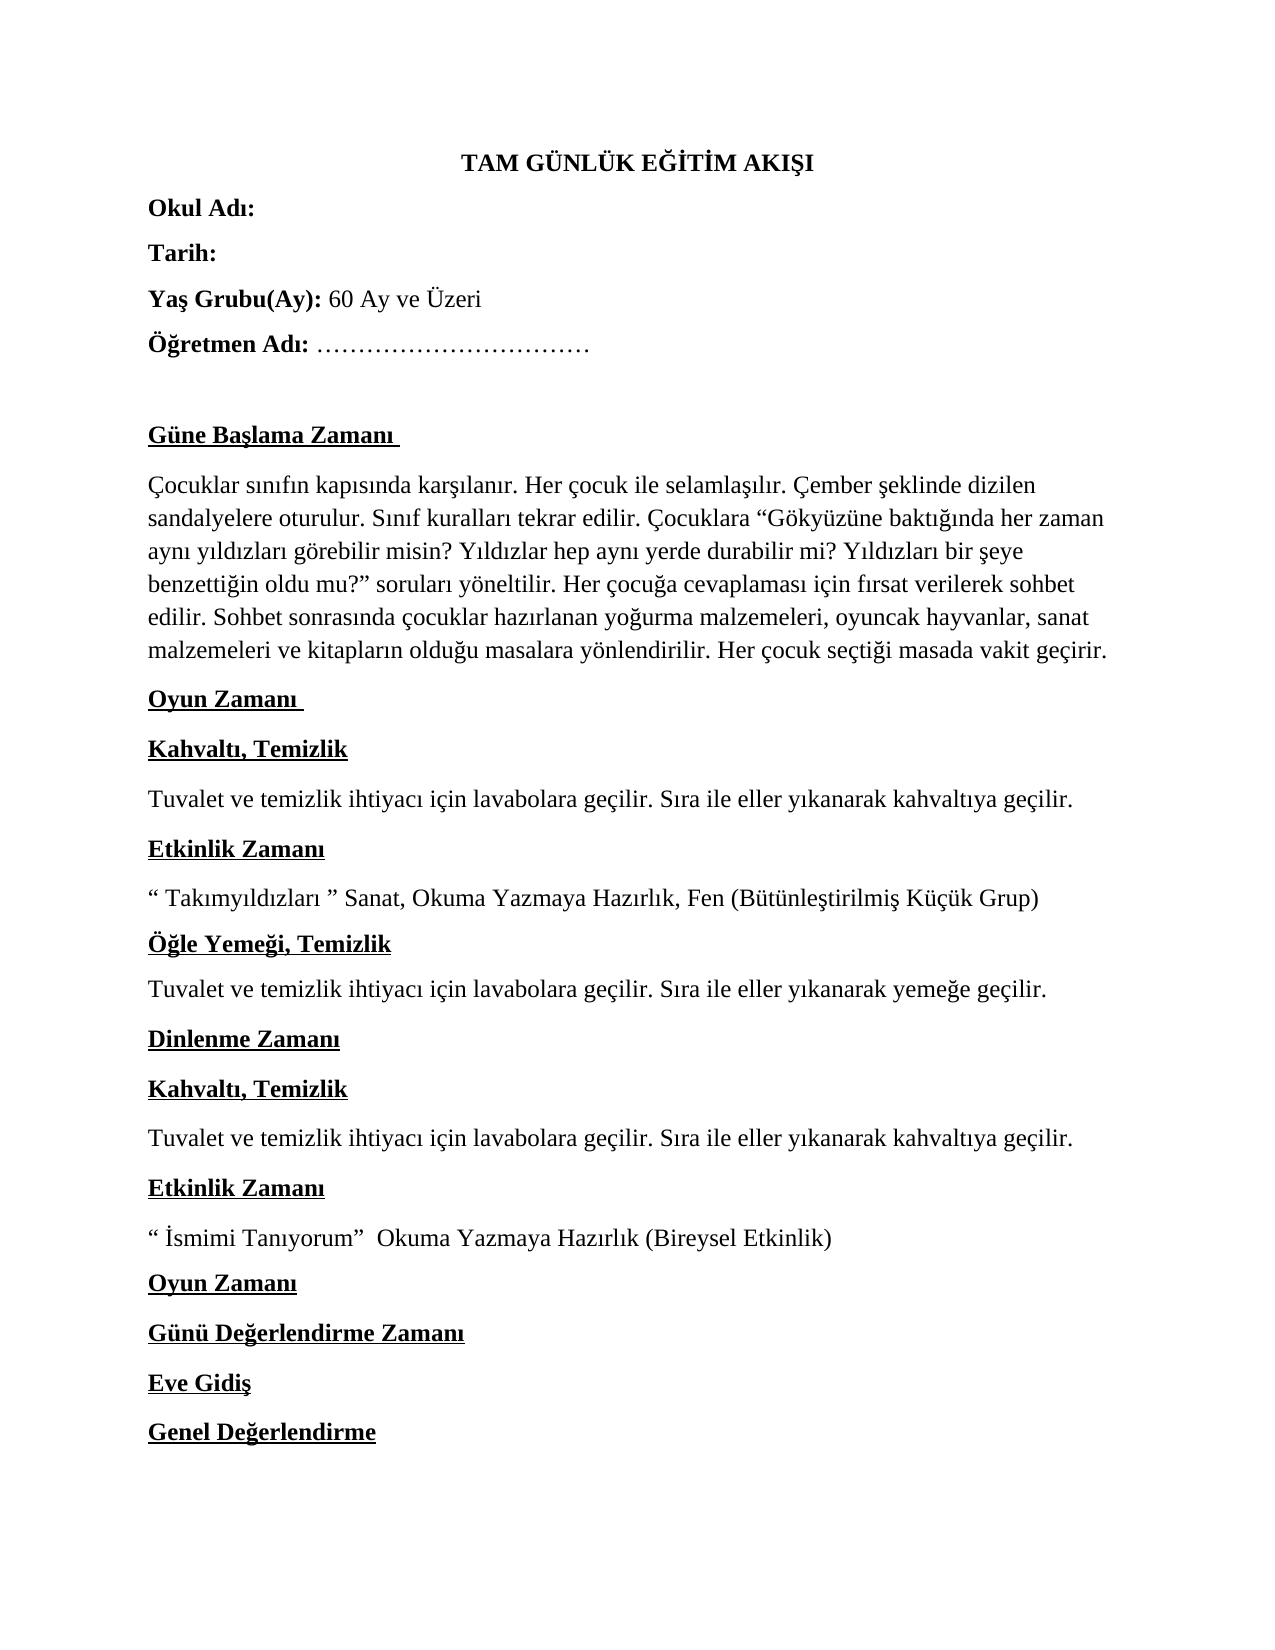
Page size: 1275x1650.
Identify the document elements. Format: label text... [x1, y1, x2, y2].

text Çocuklar sınıfın kapısında karşılanır. Her çocuk ile selamlaşılır. Çember şeklinde dizilen sandalyelere oturulur. Sınıf kuralları tekrar edilir. Çocuklara “Gökyüzüne baktığında her zaman aynı yıldızları görebilir misin? Yıldızlar hep aynı yerde durabilir mi? Yıldızları bir şeye benzettiğin oldu mu?” soruları yöneltilir. Her çocuğa cevaplaması için fırsat verilerek sohbet edilir. Sohbet sonrasında çocuklar hazırlanan yoğurma malzemeleri, oyuncak hayvanlar, sanat malzemeleri ve kitapların olduğu masalara yönlendirilir. Her çocuk seçtiği masada vakit geçirir. [148, 470, 1127, 664]
text Etkinlik Zamanı [148, 834, 1127, 862]
text Tuvalet ve temizlik ihtiyacı için lavabolara geçilir. Sıra ile eller yıkanarak kahvaltıya geçilir. [148, 784, 1127, 813]
text TAM GÜNLÜK EĞİTİM AKIŞI [148, 148, 1127, 176]
text Oyun Zamanı [148, 684, 1127, 713]
text Öğretmen Adı: …………………………… [148, 329, 1127, 358]
text Eve Gidiş [148, 1368, 1127, 1396]
text “ Takımyıldızları ” Sanat, Okuma Yazmaya Hazırlık, Fen (Bütünleştirilmiş Küçük Grup) [148, 883, 1127, 912]
text Dinlenme Zamanı [148, 1024, 1127, 1053]
text Oyun Zamanı [148, 1268, 1127, 1297]
text Okul Adı: [148, 193, 1127, 222]
text Etkinlik Zamanı [148, 1173, 1127, 1202]
text Yaş Grubu(Ay): 60 Ay ve Üzeri [148, 284, 1127, 313]
text Kahvaltı, Temizlik [148, 734, 1127, 763]
text Güne Başlama Zamanı [148, 420, 1127, 449]
text Öğle Yemeği, Temizlik [148, 929, 1127, 958]
text Kahvaltı, Temizlik [148, 1074, 1127, 1102]
text Günü Değerlendirme Zamanı [148, 1318, 1127, 1347]
text Genel Değerlendirme [148, 1417, 1127, 1446]
text Tuvalet ve temizlik ihtiyacı için lavabolara geçilir. Sıra ile eller yıkanarak yemeğe geçilir. [148, 974, 1127, 1003]
text “ İsmimi Tanıyorum” Okuma Yazmaya Hazırlık (Bireysel Etkinlik) [148, 1223, 1127, 1252]
text Tarih: [148, 238, 1127, 267]
text Tuvalet ve temizlik ihtiyacı için lavabolara geçilir. Sıra ile eller yıkanarak kahvaltıya geçilir. [148, 1123, 1127, 1152]
